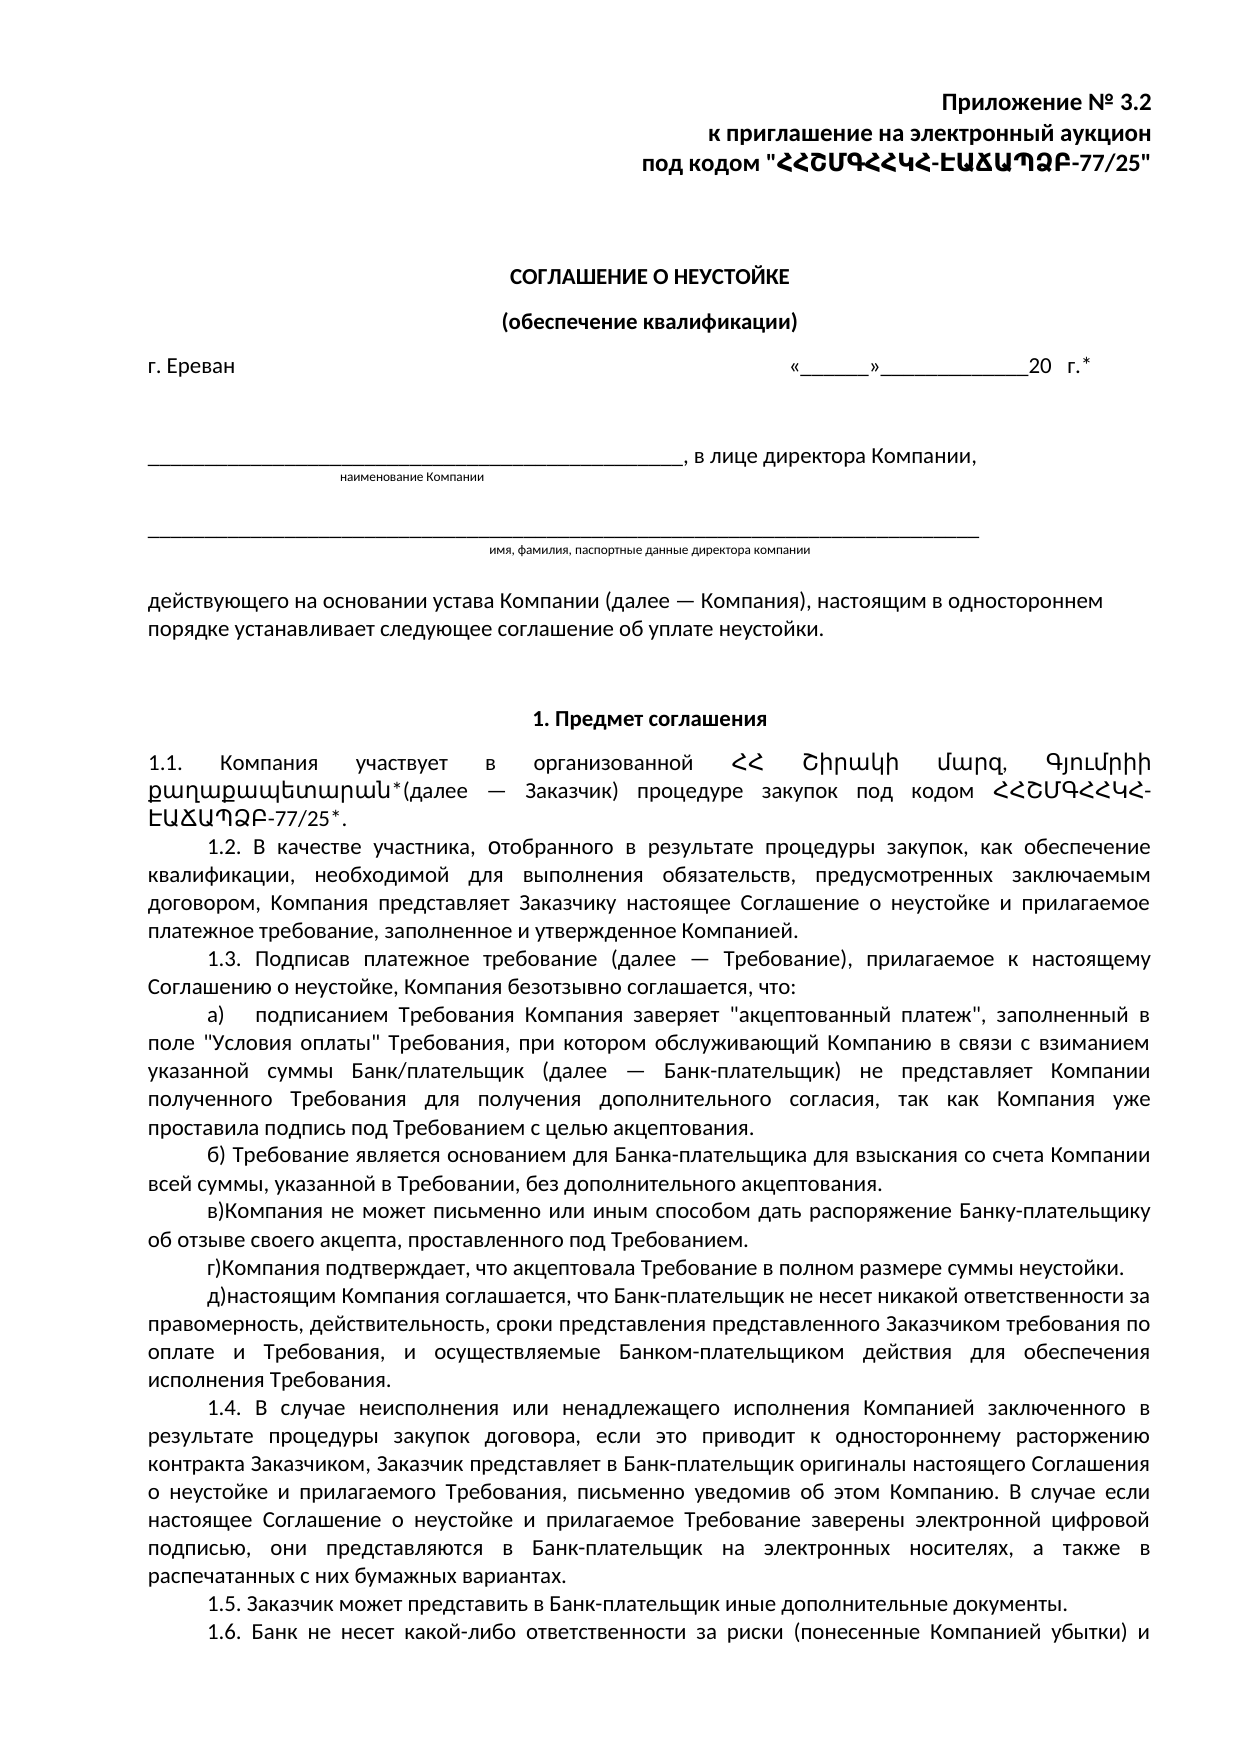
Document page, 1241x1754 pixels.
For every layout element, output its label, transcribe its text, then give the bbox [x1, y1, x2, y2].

text _________________________________________________________________________ [148, 513, 1152, 542]
text 1.3. Подписав платежное требование (далее — Требование), прилагаемое к настоящему Соглашению о неустойке, Компания безотзывно соглашается, что: [148, 944, 1152, 1001]
text Приложение № 3.2 [148, 86, 1152, 117]
text имя, фамилия, паспортные данные директора компании [148, 542, 1152, 569]
text действующего на основании устава Компании (далее — Компания), настоящим в одностороннем [148, 586, 1152, 614]
text д)настоящим Компания соглашается, что Банк-плательщик не несет никакой ответственности за правомерность, действительность, сроки представления представленного Заказчиком требования по оплате и Требования, и осуществляемые Банком-плательщиком действия для обеспечения исполнения Требования. [148, 1281, 1152, 1393]
text _______________________________________________, в лице директора Компании, [148, 441, 1152, 469]
text 1.1. Компания участвует в организованной ՀՀ Շիրակի մարզ, Գյումրիի քաղաքապետարան*(далее — Заказчик) процедуре закупок под кодом ՀՀՇՄԳՀՀԿՀ-ԷԱՃԱՊՁԲ-77/25*. [148, 748, 1152, 832]
text 1.2. В качестве участника, օтобранного в результате процедуры закупок, как обеспечение квалификации, необходимой для выполнения обязательств, предусмотренных заключаемым договором, Kомпания представляет Заказчику настоящее Соглашение о неустойке и прилагаемое платежное требование, заполненное и утвержденное Компанией. [148, 832, 1152, 944]
text 1.5. Заказчик может представить в Банк-плательщик иные дополнительные документы. [148, 1589, 1152, 1617]
text порядке устанавливает следующее соглашение об уплате неустойки. [148, 614, 1152, 642]
text к приглашение на электронный аукцион [177, 117, 1152, 147]
text наименование Компании [340, 469, 1152, 497]
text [148, 1617, 1152, 1645]
text под кодом "ՀՀՇՄԳՀՀԿՀ-ԷԱՃԱՊՁԲ-77/25" [177, 147, 1152, 178]
table_header «______»_____________20 г.* [635, 351, 1104, 396]
text г)Компания подтверждает, что акцептовала Требование в полном размере суммы неустойки. [148, 1253, 1152, 1281]
text 1. Предмет соглашения [148, 704, 1152, 732]
text 1.4. В случае неисполнения или ненадлежащего исполнения Компанией заключенного в результате процедуры закупок договора, если это приводит к одностороннему расторжению контракта Заказчиком, Заказчик представляет в Банк-плательщик оригиналы настоящего Соглашения о неустойке и прилагаемого Требования, письменно уведомив об этом Компанию. В случае если настоящее Соглашение о неустойке и прилагаемое Требование заверены электронной цифровой подписью, они представляются в Банк-плательщик на электронных носителях, а также в распечатанных с них бумажных вариантах. [148, 1393, 1152, 1589]
text б) Требование является основанием для Банка-плательщика для взыскания со счета Компании всей суммы, указанной в Требовании, без дополнительного акцептования. [148, 1141, 1152, 1197]
text в)Компания не может письменно или иным способом дать распоряжение Банку-плательщику об отзыве своего акцепта, проставленного под Требованием. [148, 1197, 1152, 1253]
table_header г. Ереван [136, 351, 635, 396]
text а) подписанием Требования Компания заверяет "акцептованный платеж", заполненный в поле "Условия оплаты" Требования, при котором обслуживающий Компанию в связи с взиманием указанной суммы Банк/плательщик (далее — Банк-плательщик) не представляет Компании полученного Требования для получения дополнительного согласия, так как Компания уже проставила подпись под Требованием с целью акцептования. [148, 1001, 1152, 1141]
text СОГЛАШЕНИЕ О НЕУСТОЙКЕ [148, 262, 1152, 290]
text (обеспечение квалификации) [148, 307, 1152, 335]
